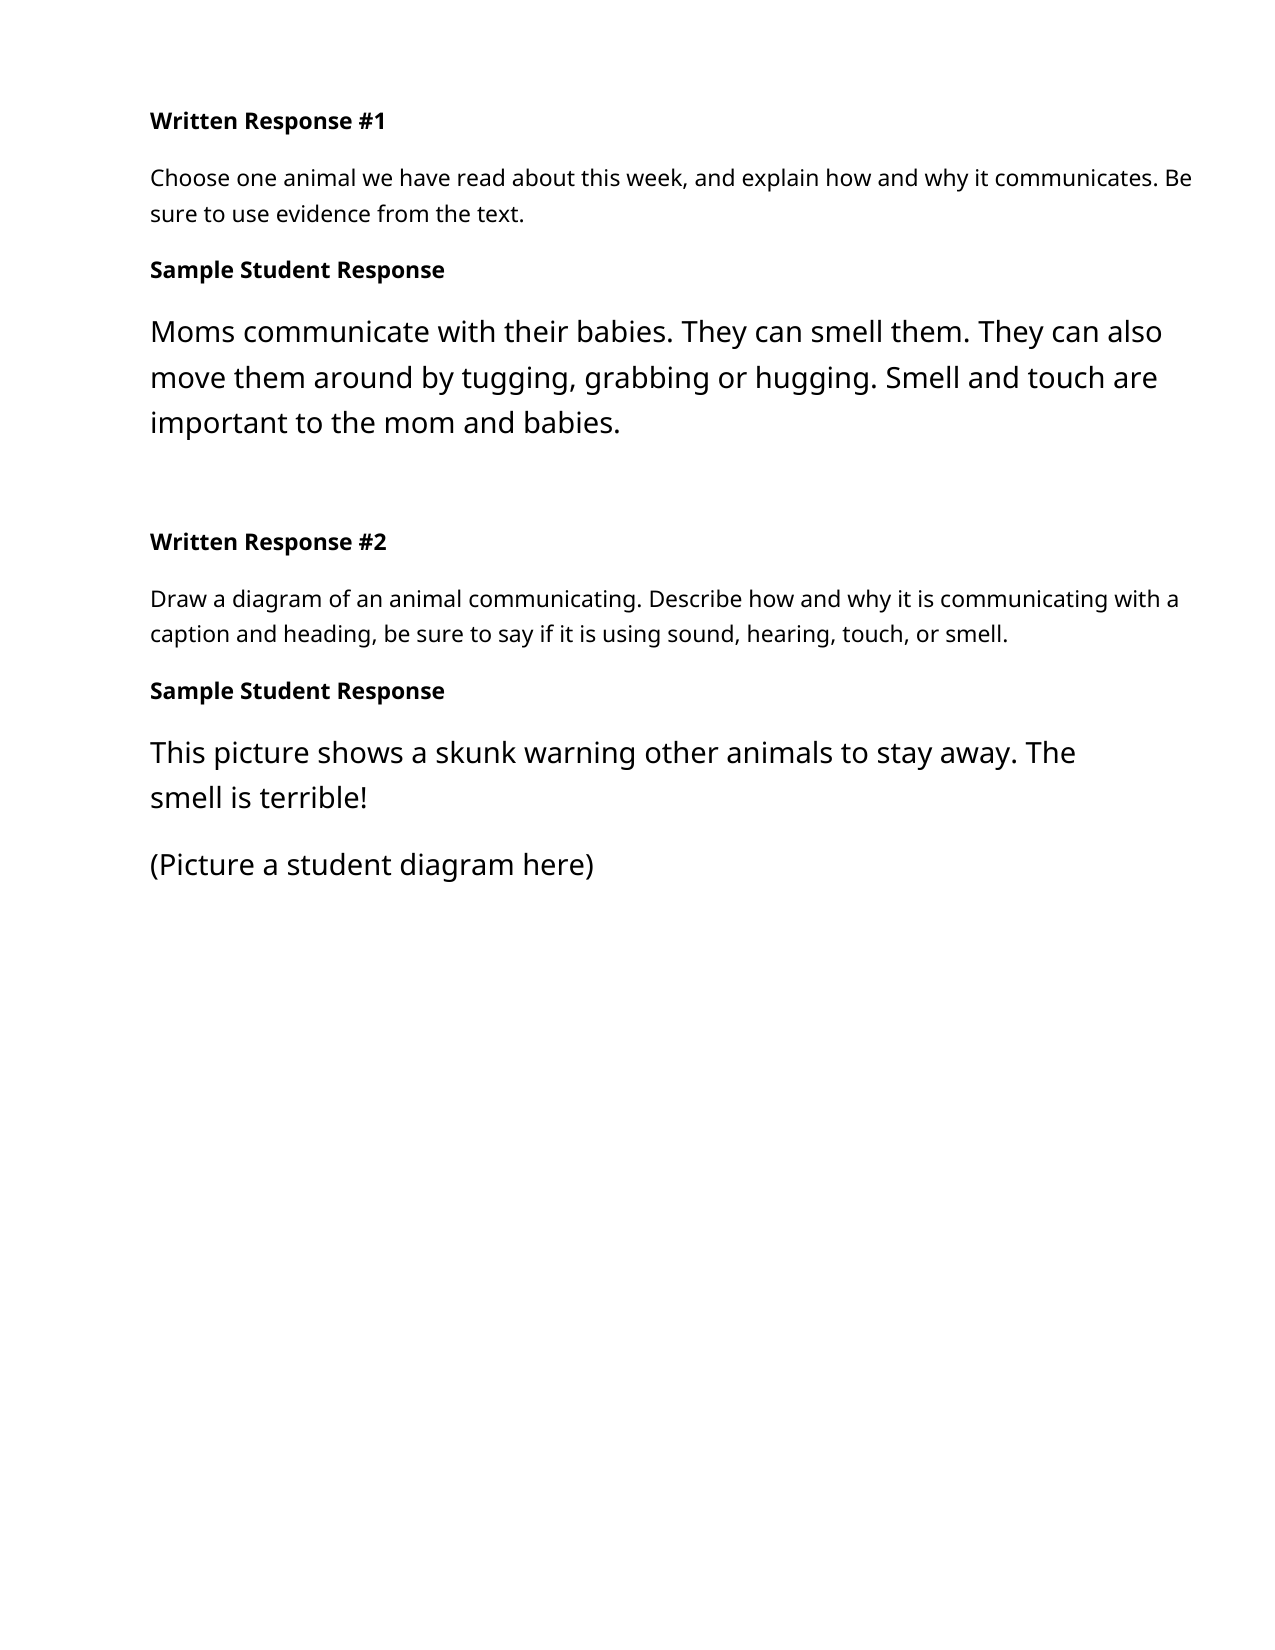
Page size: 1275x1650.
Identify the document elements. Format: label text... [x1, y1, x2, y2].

text Written Response #2 [150, 526, 1200, 557]
text (Picture a student diagram here) [150, 844, 1125, 884]
text Choose one animal we have read about this week, and explain how and why it communicates. Be sure to use evidence from the text. [150, 162, 1200, 229]
text Moms communicate with their babies. They can smell them. They can also move them around by tugging, grabbing or hugging. Smell and touch are important to the mom and babies. [150, 311, 1200, 442]
text Sample Student Response [150, 675, 1200, 706]
text Sample Student Response [150, 254, 1200, 286]
text Draw a diagram of an animal communicating. Describe how and why it is communicating with a caption and heading, be sure to say if it is using sound, hearing, touch, or smell. [150, 582, 1200, 650]
text This picture shows a skunk warning other animals to stay away. The smell is terrible! [150, 732, 1125, 817]
text Written Response #1 [150, 105, 1200, 136]
